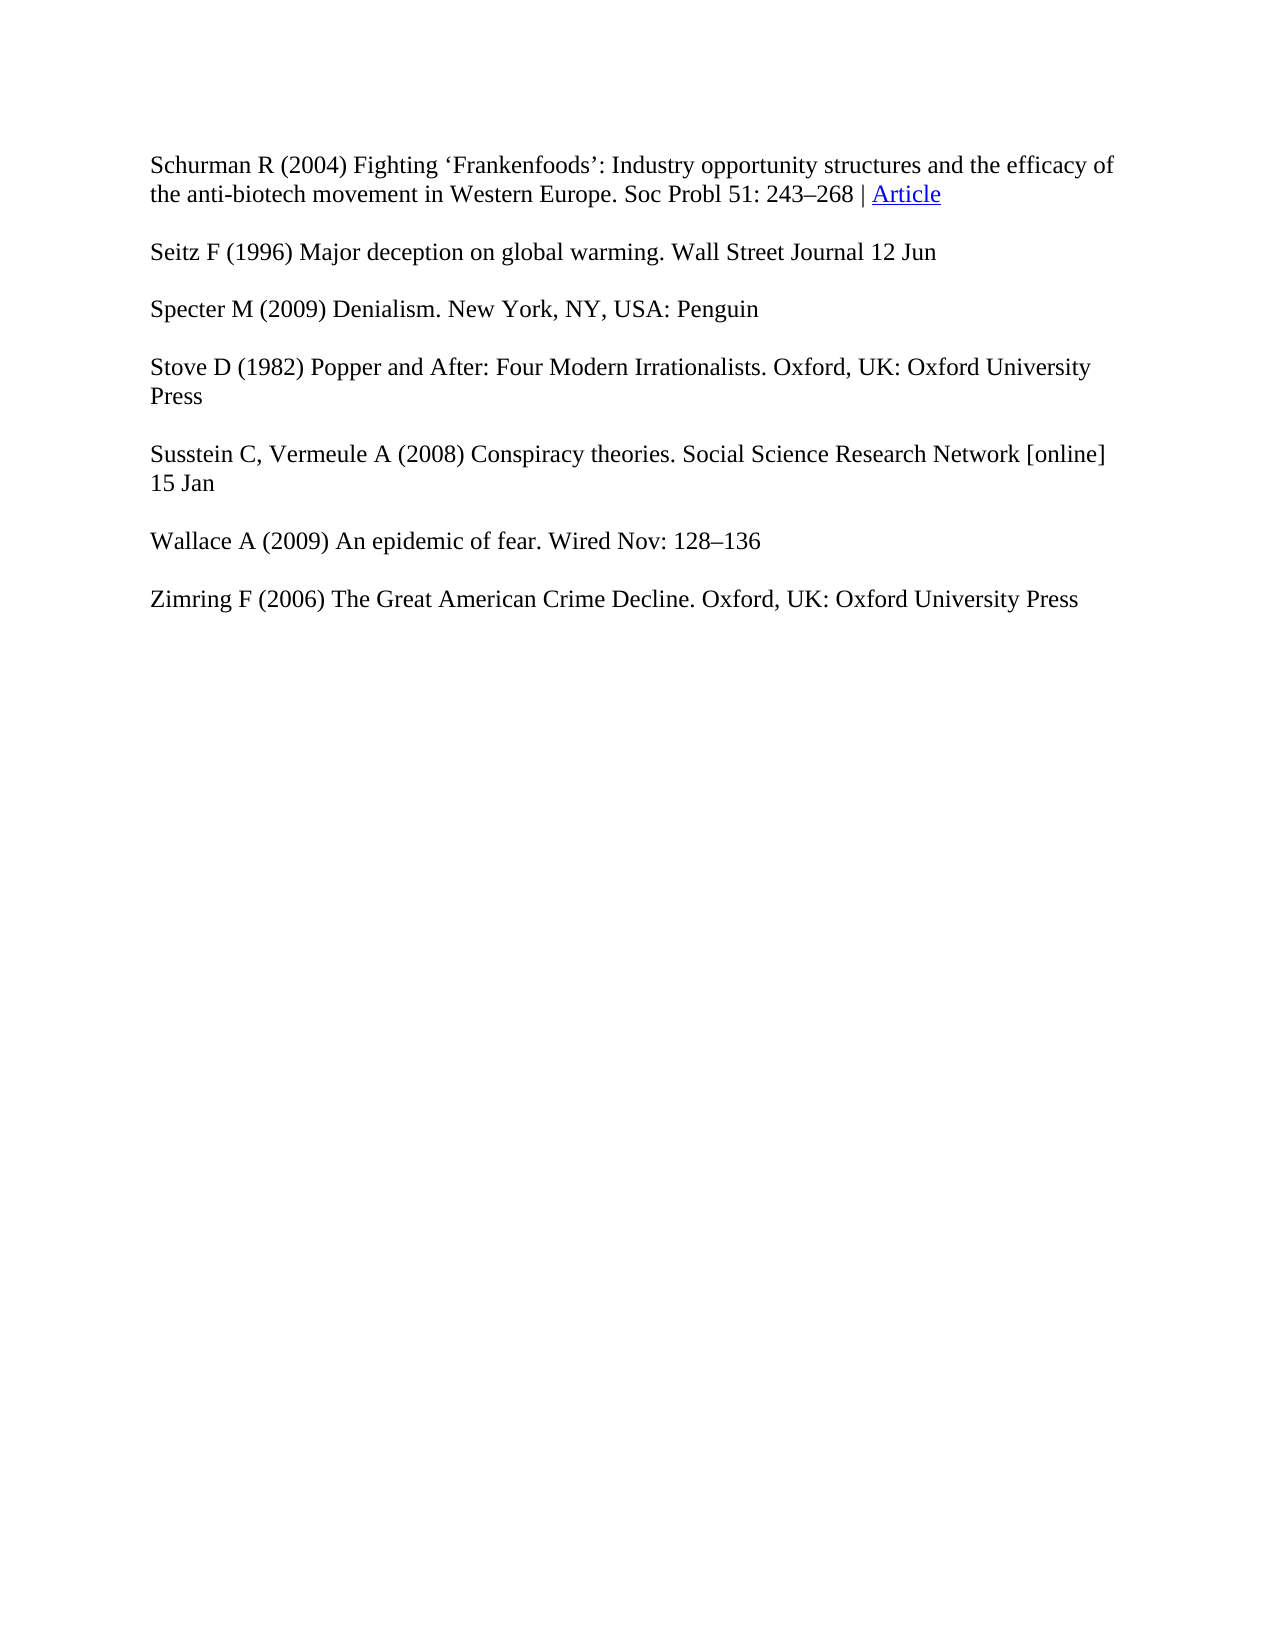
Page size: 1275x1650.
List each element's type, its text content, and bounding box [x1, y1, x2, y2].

text Susstein C, Vermeule A (2008) Conspiracy theories. Social Science Research Network [online] 15 Jan [150, 439, 1125, 497]
text Seitz F (1996) Major deception on global warming. Wall Street Journal 12 Jun [150, 237, 1125, 265]
text Specter M (2009) Denialism. New York, NY, USA: Penguin [150, 294, 1125, 323]
text Wallace A (2009) An epidemic of fear. Wired Nov: 128–136 [150, 526, 1125, 554]
text Schurman R (2004) Fighting ‘Frankenfoods’: Industry opportunity structures and the efficacy of the anti-biotech movement in Western Europe. Soc Probl 51: 243–268 | Article [150, 150, 1125, 207]
text Zimring F (2006) The Great American Crime Decline. Oxford, UK: Oxford University Press [150, 584, 1125, 612]
text Stove D (1982) Popper and After: Four Modern Irrationalists. Oxford, UK: Oxford University Press [150, 352, 1125, 410]
